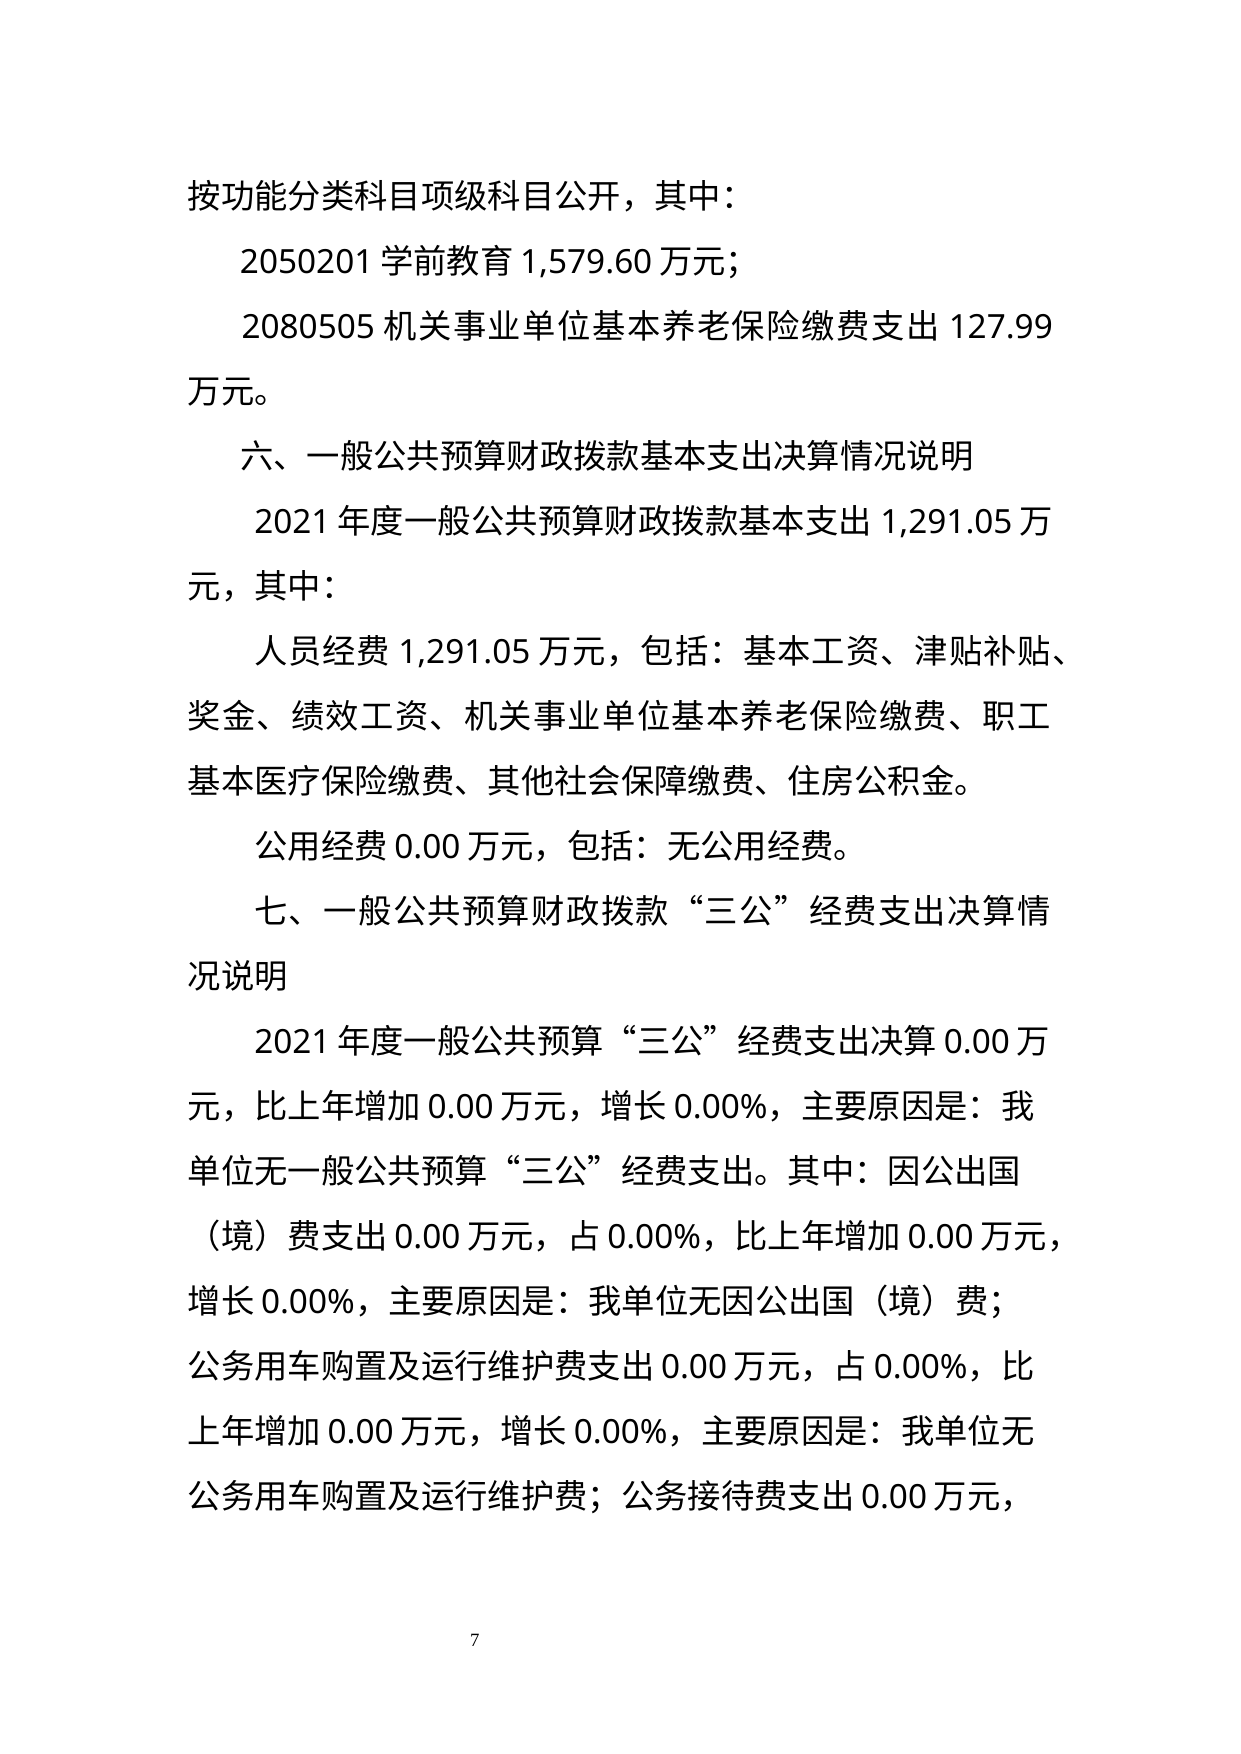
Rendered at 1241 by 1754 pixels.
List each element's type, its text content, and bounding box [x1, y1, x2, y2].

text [187, 162, 1053, 227]
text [187, 1007, 1053, 1527]
text 七、一般公共预算财政拨款“三公”经费支出决算情况说明 [187, 877, 1053, 1007]
text 人员经费1,291.05万元，包括：基本工资、津贴补贴、奖金、绩效工资、机关事业单位基本养老保险缴费、职工基本医疗保险缴费、其他社会保障缴费、住房公积金。 [187, 617, 1053, 812]
text 2021年度一般公共预算财政拨款基本支出1,291.05万元，其中： [187, 487, 1053, 617]
text 2080505机关事业单位基本养老保险缴费支出127.99万元。 [187, 292, 1053, 422]
text 六、一般公共预算财政拨款基本支出决算情况说明 [187, 422, 1053, 487]
text 公用经费0.00万元，包括：无公用经费。 [187, 812, 1053, 877]
text 2050201学前教育1,579.60万元； [187, 227, 1053, 292]
